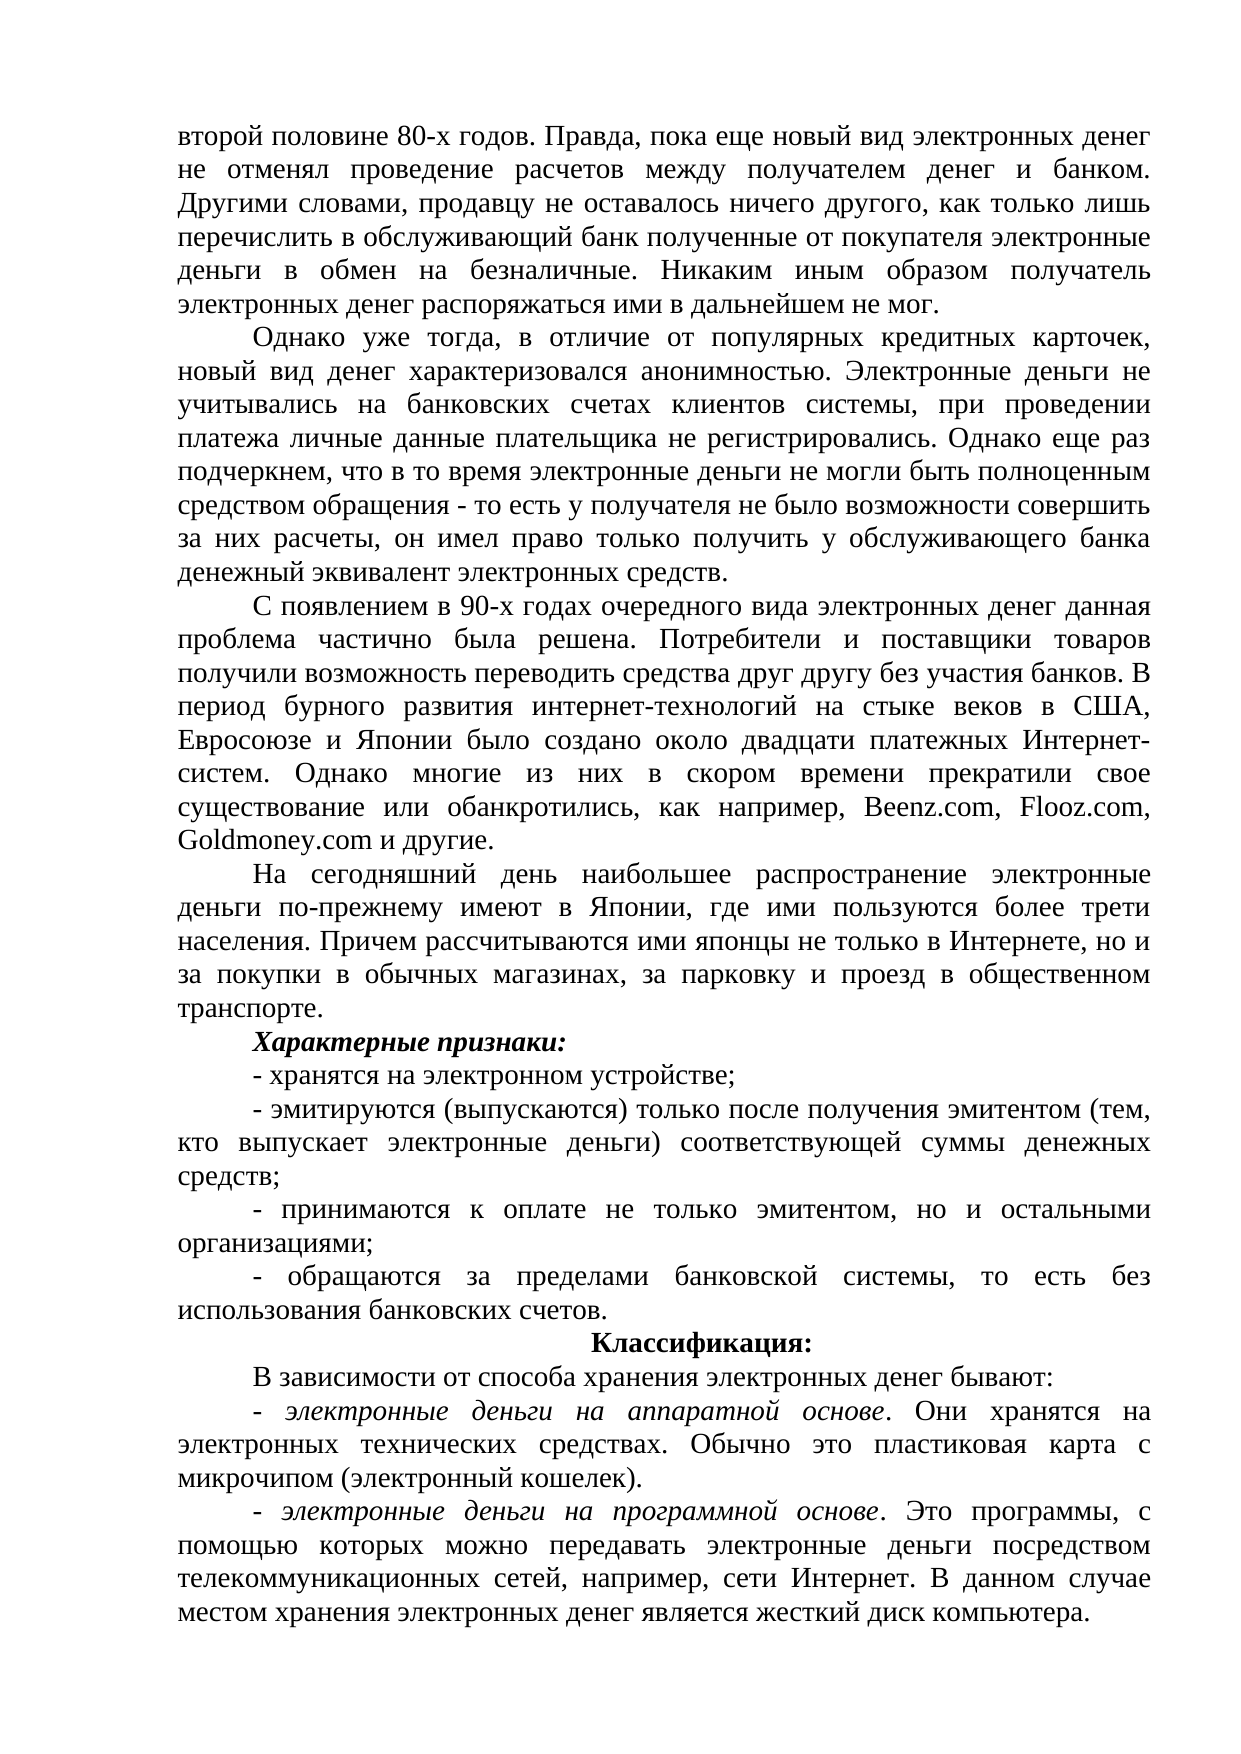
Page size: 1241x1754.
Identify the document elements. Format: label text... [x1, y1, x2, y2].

text - эмитируются (выпускаются) только после получения эмитентом (тем, кто выпускает электронные деньги) соответствующей суммы денежных средств; [177, 1091, 1152, 1191]
text Однако уже тогда, в отличие от популярных кредитных карточек, новый вид денег характеризовался анонимностью. Электронные деньги не учитывались на банковских счетах клиентов системы, при проведении платежа личные данные плательщика не регистрировались. Однако еще раз подчеркнем, что в то время электронные деньги не могли быть полноценным средством обращения - то есть у получателя не было возможности совершить за них расчеты, он имел право только получить у обслуживающего банка денежный эквивалент электронных средств. [177, 319, 1152, 588]
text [177, 118, 1152, 319]
text - электронные деньги на программной основе. Это программы, с помощью которых можно передавать электронные деньги посредством телекоммуникационных сетей, например, сети Интернет. В данном случае местом хранения электронных денег является жесткий диск компьютера. [177, 1493, 1152, 1627]
text - хранятся на электронном устройстве; [177, 1057, 1152, 1091]
text - обращаются за пределами банковской системы, то есть без использования банковских счетов. [177, 1258, 1152, 1326]
text - принимаются к оплате не только эмитентом, но и остальными организациями; [177, 1191, 1152, 1258]
text - электронные деньги на аппаратной основе. Они хранятся на электронных технических средствах. Обычно это пластиковая карта с микрочипом (электронный кошелек). [177, 1393, 1152, 1493]
text На сегодняшний день наибольшее распространение электронные деньги по-прежнему имеют в Японии, где ими пользуются более трети населения. Причем рассчитываются ими японцы не только в Интернете, но и за покупки в обычных магазинах, за парковку и проезд в общественном транспорте. [177, 856, 1152, 1024]
text С появлением в 90-х годах очередного вида электронных денег данная проблема частично была решена. Потребители и поставщики товаров получили возможность переводить средства друг другу без участия банков. В период бурного развития интернет-технологий на стыке веков в США, Евросоюзе и Японии было создано около двадцати платежных Интернет-систем. Однако многие из них в скором времени прекратили свое существование или обанкротились, как например, Beenz.com, Flooz.com, Goldmoney.com и другие. [177, 588, 1152, 856]
text В зависимости от способа хранения электронных денег бывают: [177, 1359, 1152, 1393]
text Классификация: [177, 1326, 1152, 1359]
text Характерные признаки: [177, 1024, 1152, 1057]
